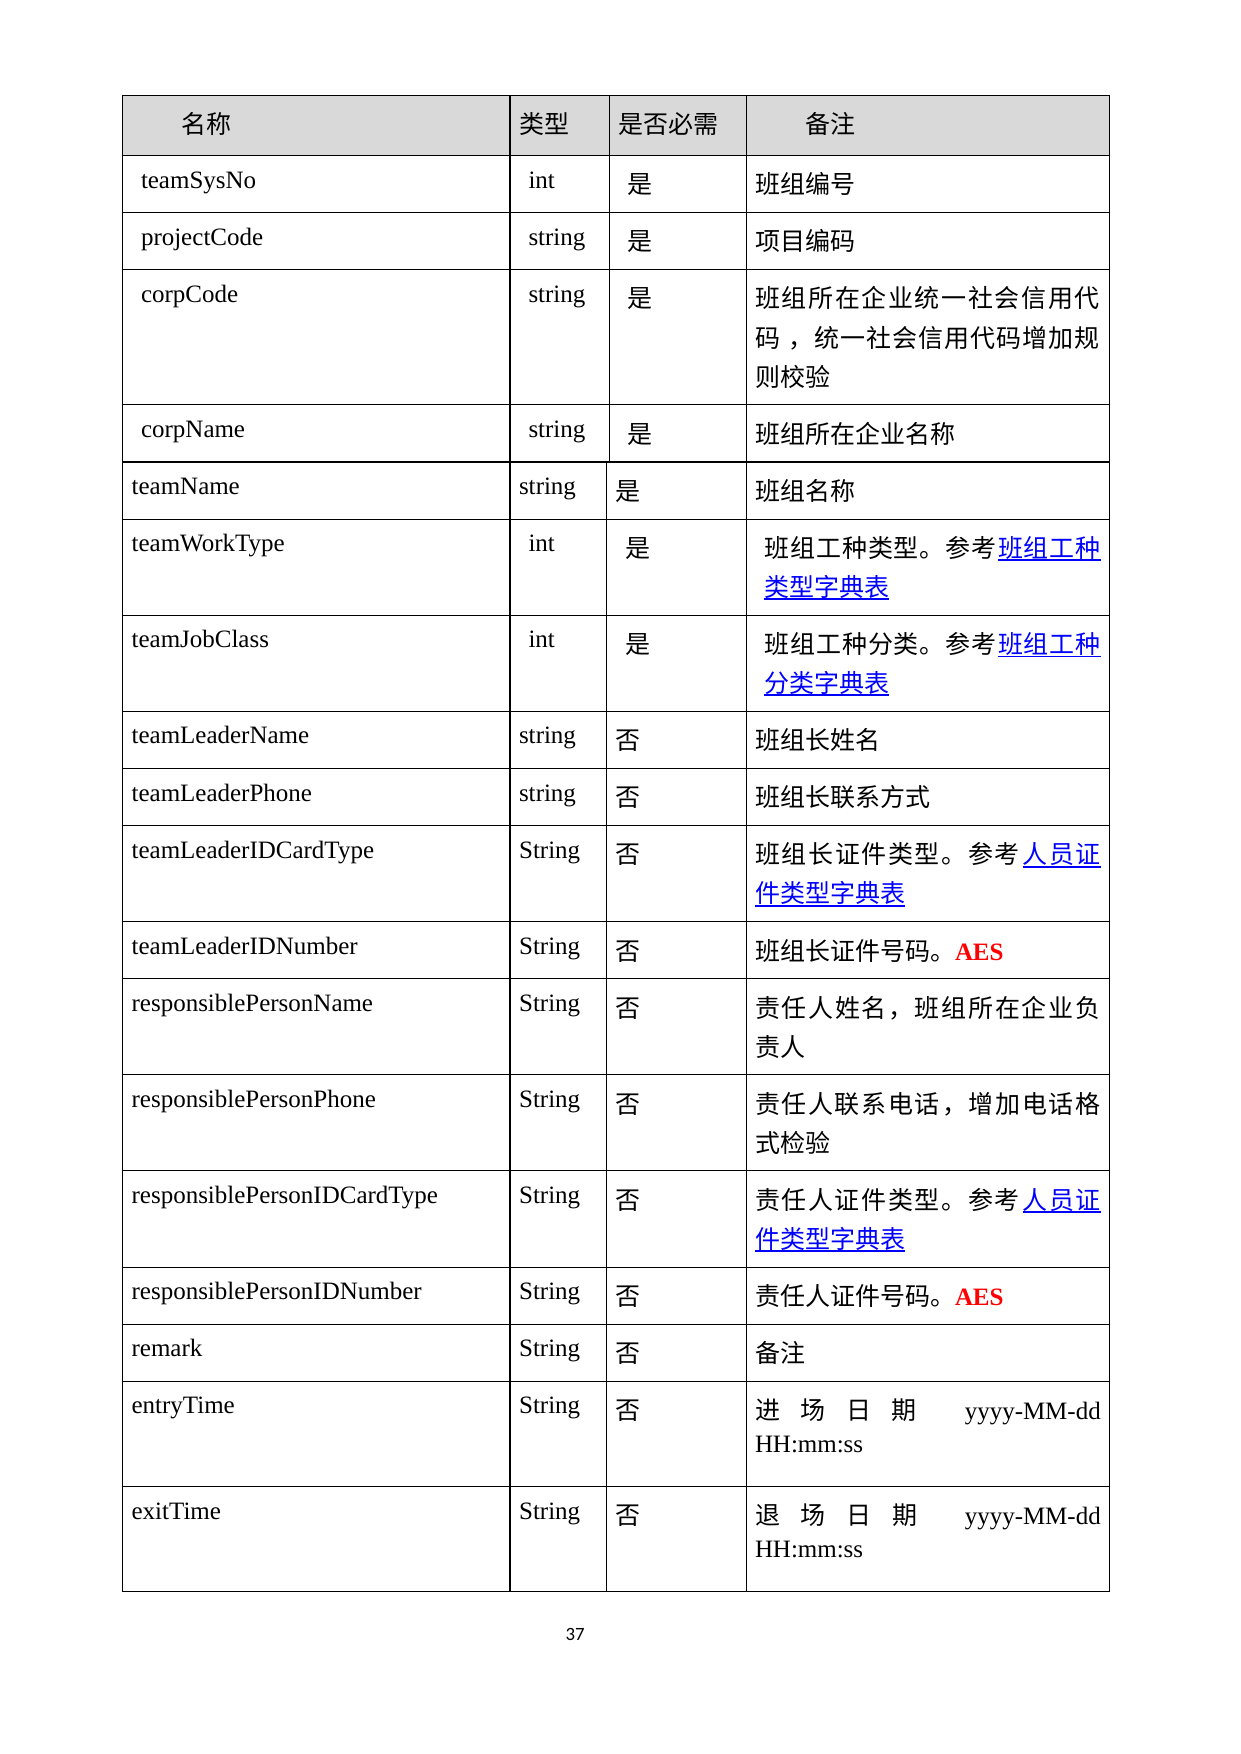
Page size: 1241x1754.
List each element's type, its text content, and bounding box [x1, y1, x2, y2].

table_cell teamLeaderName [123, 712, 509, 768]
table_cell String [511, 979, 606, 1074]
table_cell string [511, 463, 606, 518]
table_cell teamLeaderIDNumber [123, 922, 509, 978]
table_cell 是 [607, 463, 746, 518]
table_cell String [511, 1268, 606, 1324]
table_cell String [511, 1075, 606, 1170]
table_cell responsiblePersonPhone [123, 1075, 509, 1170]
table_cell 班组所在企业名称 [747, 405, 1109, 461]
table_cell 责任人证件号码。AES [747, 1268, 1109, 1324]
table_cell 类型 [511, 96, 609, 155]
table_cell 班组工种分类。参考班组工种分类字典表 [747, 616, 1109, 711]
table_cell 备注 [747, 96, 1109, 155]
table_cell 是 [610, 213, 746, 269]
table_cell string [511, 405, 609, 461]
table_cell entryTime [123, 1382, 509, 1486]
table_cell 否 [607, 1382, 746, 1486]
table_cell 否 [607, 1325, 746, 1381]
table_cell corpCode [123, 270, 509, 404]
table_cell 否 [607, 769, 746, 825]
table_cell 班组长姓名 [747, 712, 1109, 768]
table_cell String [511, 826, 606, 921]
table_cell exitTime [123, 1487, 509, 1591]
table_cell 责任人姓名，班组所在企业负责人 [747, 979, 1109, 1074]
table_cell string [511, 213, 609, 269]
table_cell 班组长联系方式 [747, 769, 1109, 825]
table_cell 否 [607, 979, 746, 1074]
table_cell projectCode [123, 213, 509, 269]
table_cell 责任人证件类型。参考人员证件类型字典表 [747, 1171, 1109, 1267]
table_cell responsiblePersonIDNumber [123, 1268, 509, 1324]
table_cell String [511, 1325, 606, 1381]
table_cell 否 [607, 1171, 746, 1267]
table_cell String [511, 922, 606, 978]
table_cell 否 [607, 1268, 746, 1324]
table_cell 进场日期 yyyy-MM-dd HH:mm:ss [747, 1382, 1109, 1486]
table_cell 否 [607, 922, 746, 978]
table_cell teamWorkType [123, 520, 509, 614]
table_cell string [511, 712, 606, 768]
table_cell 是 [610, 270, 746, 404]
table_cell int [511, 520, 606, 614]
table_cell 备注 [747, 1325, 1109, 1381]
table_cell 是 [607, 616, 746, 711]
table_cell string [511, 769, 606, 825]
table_cell 否 [607, 1075, 746, 1170]
table_cell teamLeaderPhone [123, 769, 509, 825]
table_cell 班组工种类型。参考班组工种类型字典表 [747, 520, 1109, 614]
table_cell corpName [123, 405, 509, 461]
table_cell 班组编号 [747, 156, 1109, 212]
table_cell 是 [610, 156, 746, 212]
table_cell int [511, 616, 606, 711]
table_cell responsiblePersonName [123, 979, 509, 1074]
table_cell teamName [123, 463, 509, 518]
table_cell int [511, 156, 609, 212]
table_cell 是 [607, 520, 746, 614]
table_cell 班组所在企业统一社会信用代码 ，统一社会信用代码增加规则校验 [747, 270, 1109, 404]
table_cell String [511, 1171, 606, 1267]
table_cell 是 [610, 405, 746, 461]
table_cell 是否必需 [610, 96, 746, 155]
table_cell teamJobClass [123, 616, 509, 711]
table_cell responsiblePersonIDCardType [123, 1171, 509, 1267]
table_cell 班组长证件类型。参考人员证件类型字典表 [747, 826, 1109, 921]
table_cell remark [123, 1325, 509, 1381]
table_cell 否 [607, 712, 746, 768]
table_cell teamSysNo [123, 156, 509, 212]
table_cell 班组长证件号码。AES [747, 922, 1109, 978]
table_cell 班组名称 [747, 463, 1109, 518]
table_cell String [511, 1382, 606, 1486]
table_cell 退场日期 yyyy-MM-dd HH:mm:ss [747, 1487, 1109, 1591]
table_cell 否 [607, 826, 746, 921]
table_cell 责任人联系电话，增加电话格式检验 [747, 1075, 1109, 1170]
table_cell String [511, 1487, 606, 1591]
table_cell teamLeaderIDCardType [123, 826, 509, 921]
table_cell 否 [607, 1487, 746, 1591]
table_cell 名称 [123, 96, 509, 155]
table_cell 项目编码 [747, 213, 1109, 269]
table_cell string [511, 270, 609, 404]
